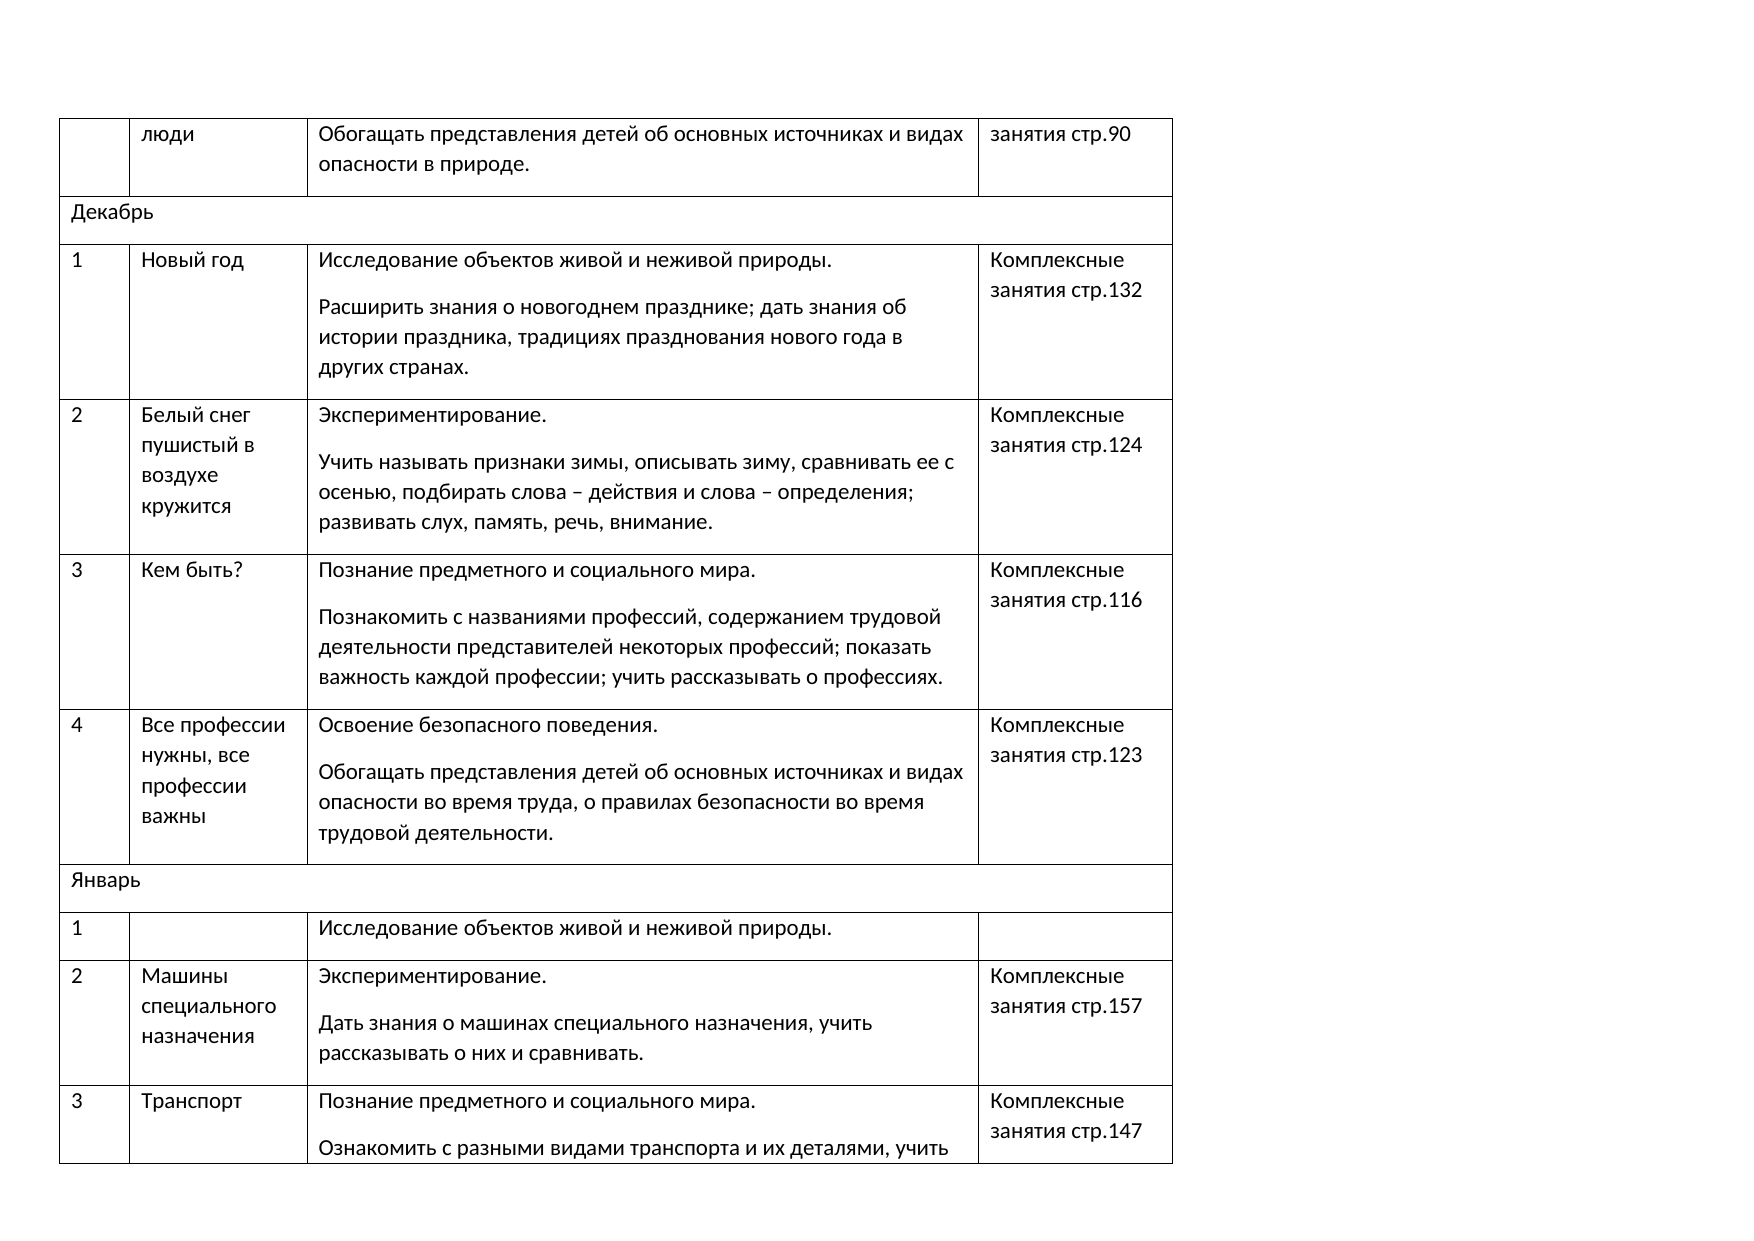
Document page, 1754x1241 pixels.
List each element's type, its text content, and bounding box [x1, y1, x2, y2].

table_cell 4 [60, 119, 129, 196]
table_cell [979, 1086, 1172, 1163]
table_cell Декабрь [60, 197, 1172, 244]
table_cell Январь [60, 865, 1172, 912]
table_cell 2 [60, 961, 129, 1085]
table_cell Транспорт [130, 1086, 307, 1163]
table_cell [979, 913, 1172, 960]
table_cell Комплексные занятия стр.157 [979, 961, 1172, 1085]
table_cell Белый снег пушистый в воздухе кружится [130, 400, 307, 554]
table_cell Машины специального назначения [130, 961, 307, 1085]
table_cell 1 [60, 245, 129, 399]
table_cell Комплексные занятия стр.123 [979, 710, 1172, 864]
table_cell [130, 913, 307, 960]
table_cell Исследование объектов живой и неживой природы. [308, 913, 978, 960]
table_cell Познание предметного и социального мира. Познакомить с названиями профессий, содержанием трудовой деятельности представителей некоторых профессий; показать важность каждой профессии; учить рассказывать о профессиях. [308, 555, 978, 709]
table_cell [979, 119, 1172, 196]
table_cell 4 [60, 710, 129, 864]
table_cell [308, 119, 978, 196]
table_cell Комплексные занятия стр.132 [979, 245, 1172, 399]
table_cell 2 [60, 400, 129, 554]
table_cell Освоение безопасного поведения. Обогащать представления детей об основных источниках и видах опасности во время труда, о правилах безопасности во время трудовой деятельности. [308, 710, 978, 864]
table_cell Экспериментирование. Учить называть признаки зимы, описывать зиму, сравнивать ее с осенью, подбирать слова – действия и слова – определения; развивать слух, память, речь, внимание. [308, 400, 978, 554]
table_cell Животные и люди [130, 119, 307, 196]
table_cell 3 [60, 1086, 129, 1163]
table_cell 1 [60, 913, 129, 960]
table_cell Экспериментирование. Дать знания о машинах специального назначения, учить рассказывать о них и сравнивать. [308, 961, 978, 1085]
table_cell Новый год [130, 245, 307, 399]
table_cell Исследование объектов живой и неживой природы. Расширить знания о новогоднем празднике; дать знания об истории праздника, традициях празднования нового года в других странах. [308, 245, 978, 399]
table_cell Все профессии нужны, все профессии важны [130, 710, 307, 864]
table_cell Комплексные занятия стр.116 [979, 555, 1172, 709]
table_cell 3 [60, 555, 129, 709]
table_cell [308, 1086, 978, 1163]
table_cell Комплексные занятия стр.124 [979, 400, 1172, 554]
table_cell Кем быть? [130, 555, 307, 709]
